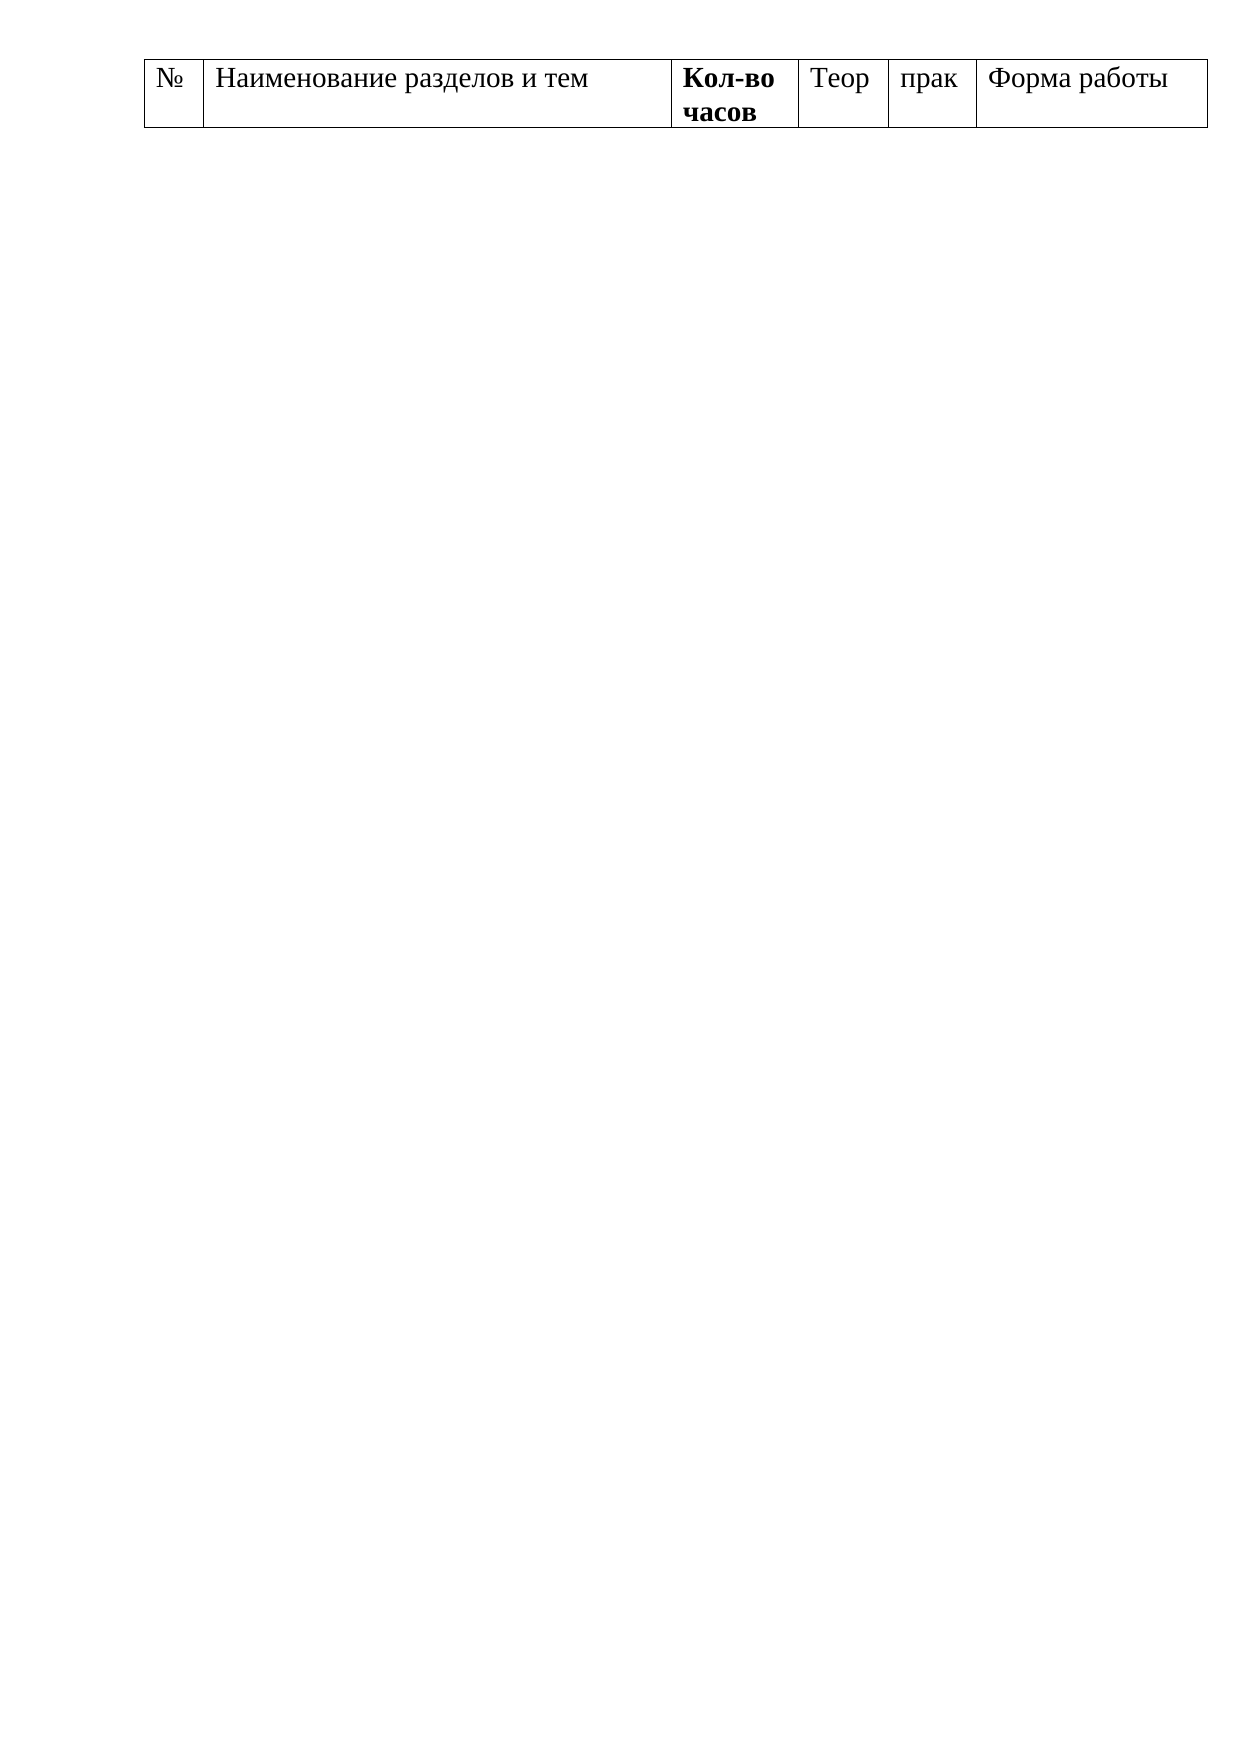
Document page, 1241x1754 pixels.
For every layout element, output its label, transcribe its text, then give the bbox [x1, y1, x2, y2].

table_header № [145, 60, 203, 127]
table_header Теор [799, 60, 888, 127]
table_header Форма работы [977, 60, 1207, 127]
table_header Кол-во часов [672, 60, 798, 127]
table_header Наименование разделов и тем [204, 60, 671, 127]
table_header прак [889, 60, 976, 127]
